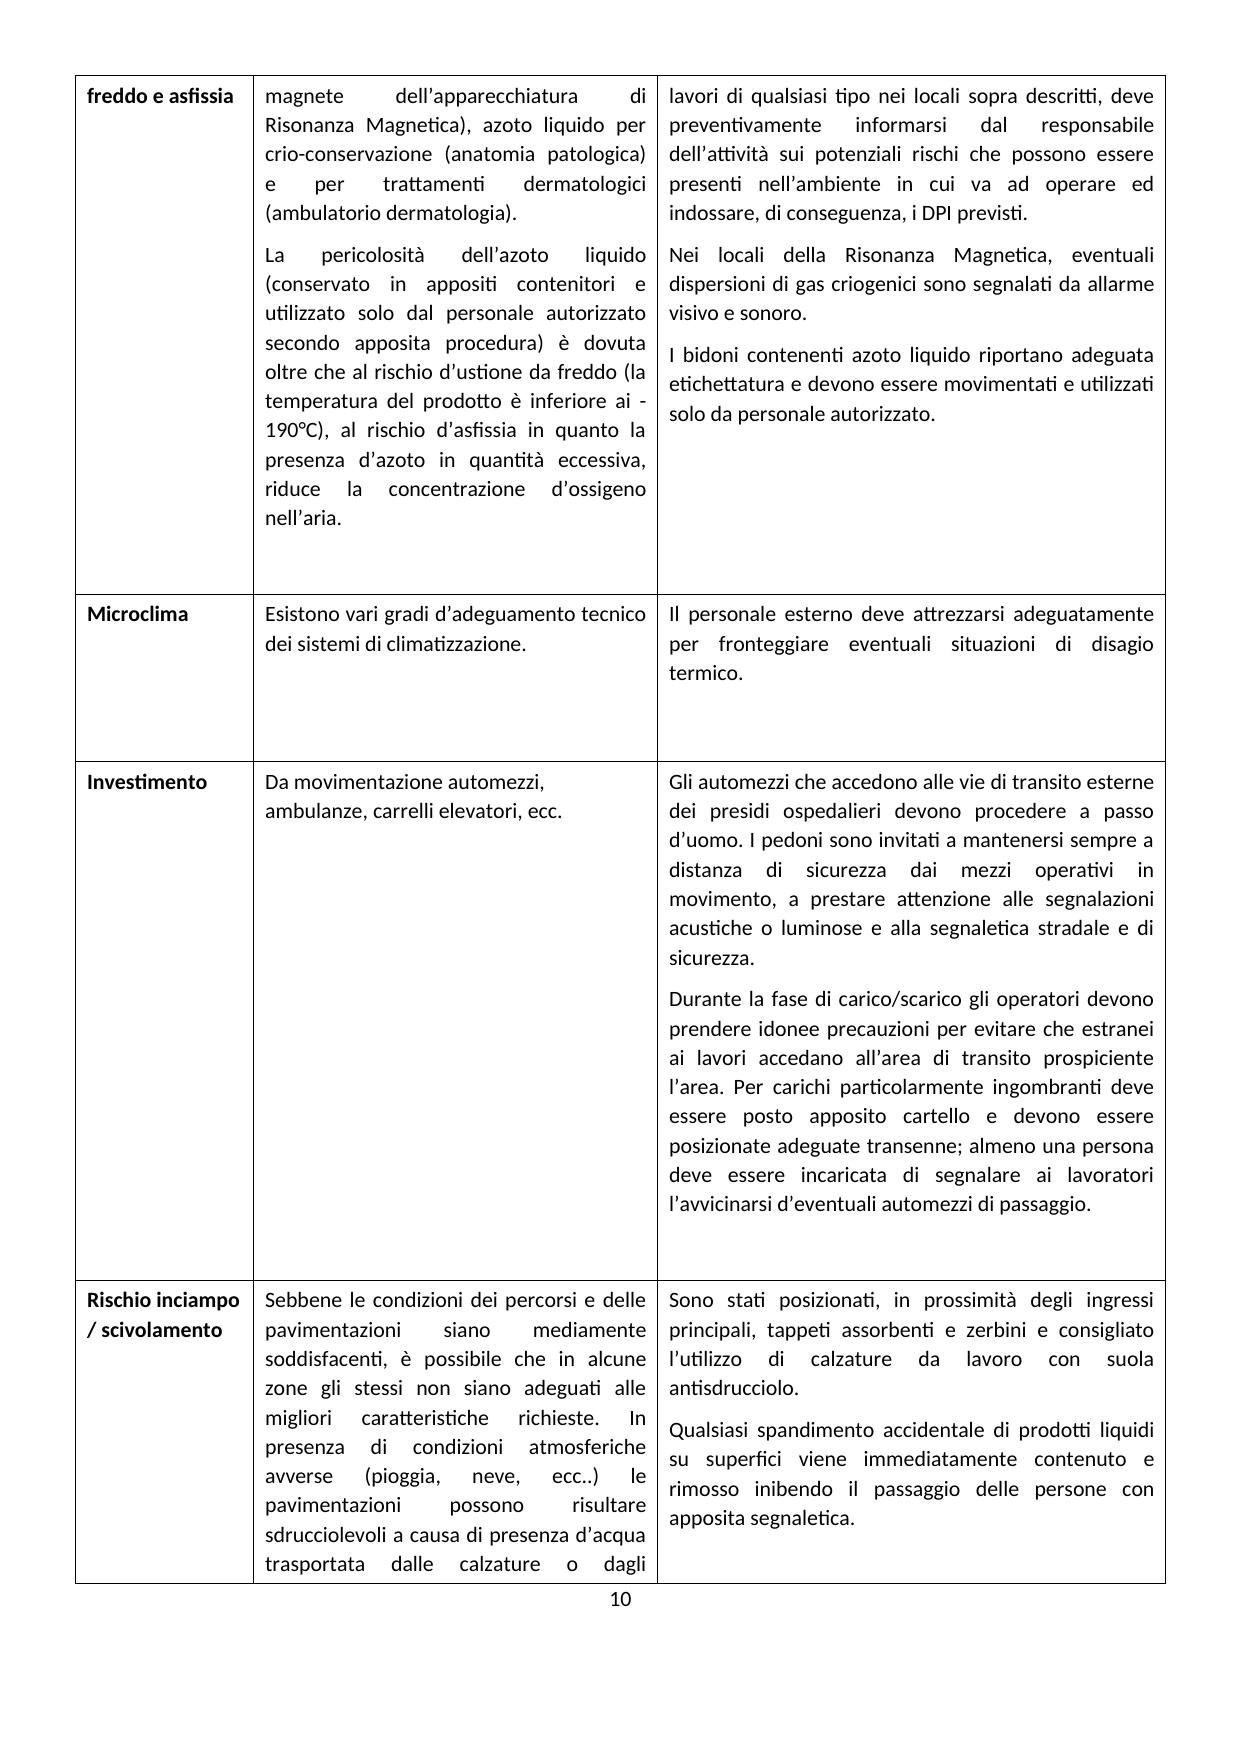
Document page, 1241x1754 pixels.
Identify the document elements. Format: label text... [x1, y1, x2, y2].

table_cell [254, 76, 657, 594]
table_cell Gli automezzi che accedono alle vie di transito esterne dei presidi ospedalieri devono procedere a passo d’uomo. I pedoni sono invitati a mantenersi sempre a distanza di sicurezza dai mezzi operativi in movimento, a prestare attenzione alle segnalazioni acustiche o luminose e alla segnaletica stradale e di sicurezza. Durante la fase di carico/scarico gli operatori devono prendere idonee precauzioni per evitare che estranei ai lavori accedano all’area di transito prospiciente l’area. Per carichi particolarmente ingombranti deve essere posto apposito cartello e devono essere posizionate adeguate transenne; almeno una persona deve essere incaricata di segnalare ai lavoratori l’avvicinarsi d’eventuali automezzi di passaggio. [658, 762, 1165, 1280]
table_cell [76, 76, 253, 594]
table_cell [658, 1281, 1165, 1583]
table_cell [254, 1281, 657, 1583]
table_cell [76, 1281, 253, 1583]
table_cell Microclima [76, 595, 253, 761]
table_cell Esistono vari gradi d’adeguamento tecnico dei sistemi di climatizzazione. [254, 595, 657, 761]
table_cell Investimento [76, 762, 253, 1280]
table_cell Da movimentazione automezzi, ambulanze, carrelli elevatori, ecc. [254, 762, 657, 1280]
table_cell Il personale esterno deve attrezzarsi adeguatamente per fronteggiare eventuali situazioni di disagio termico. [658, 595, 1165, 761]
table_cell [658, 76, 1165, 594]
